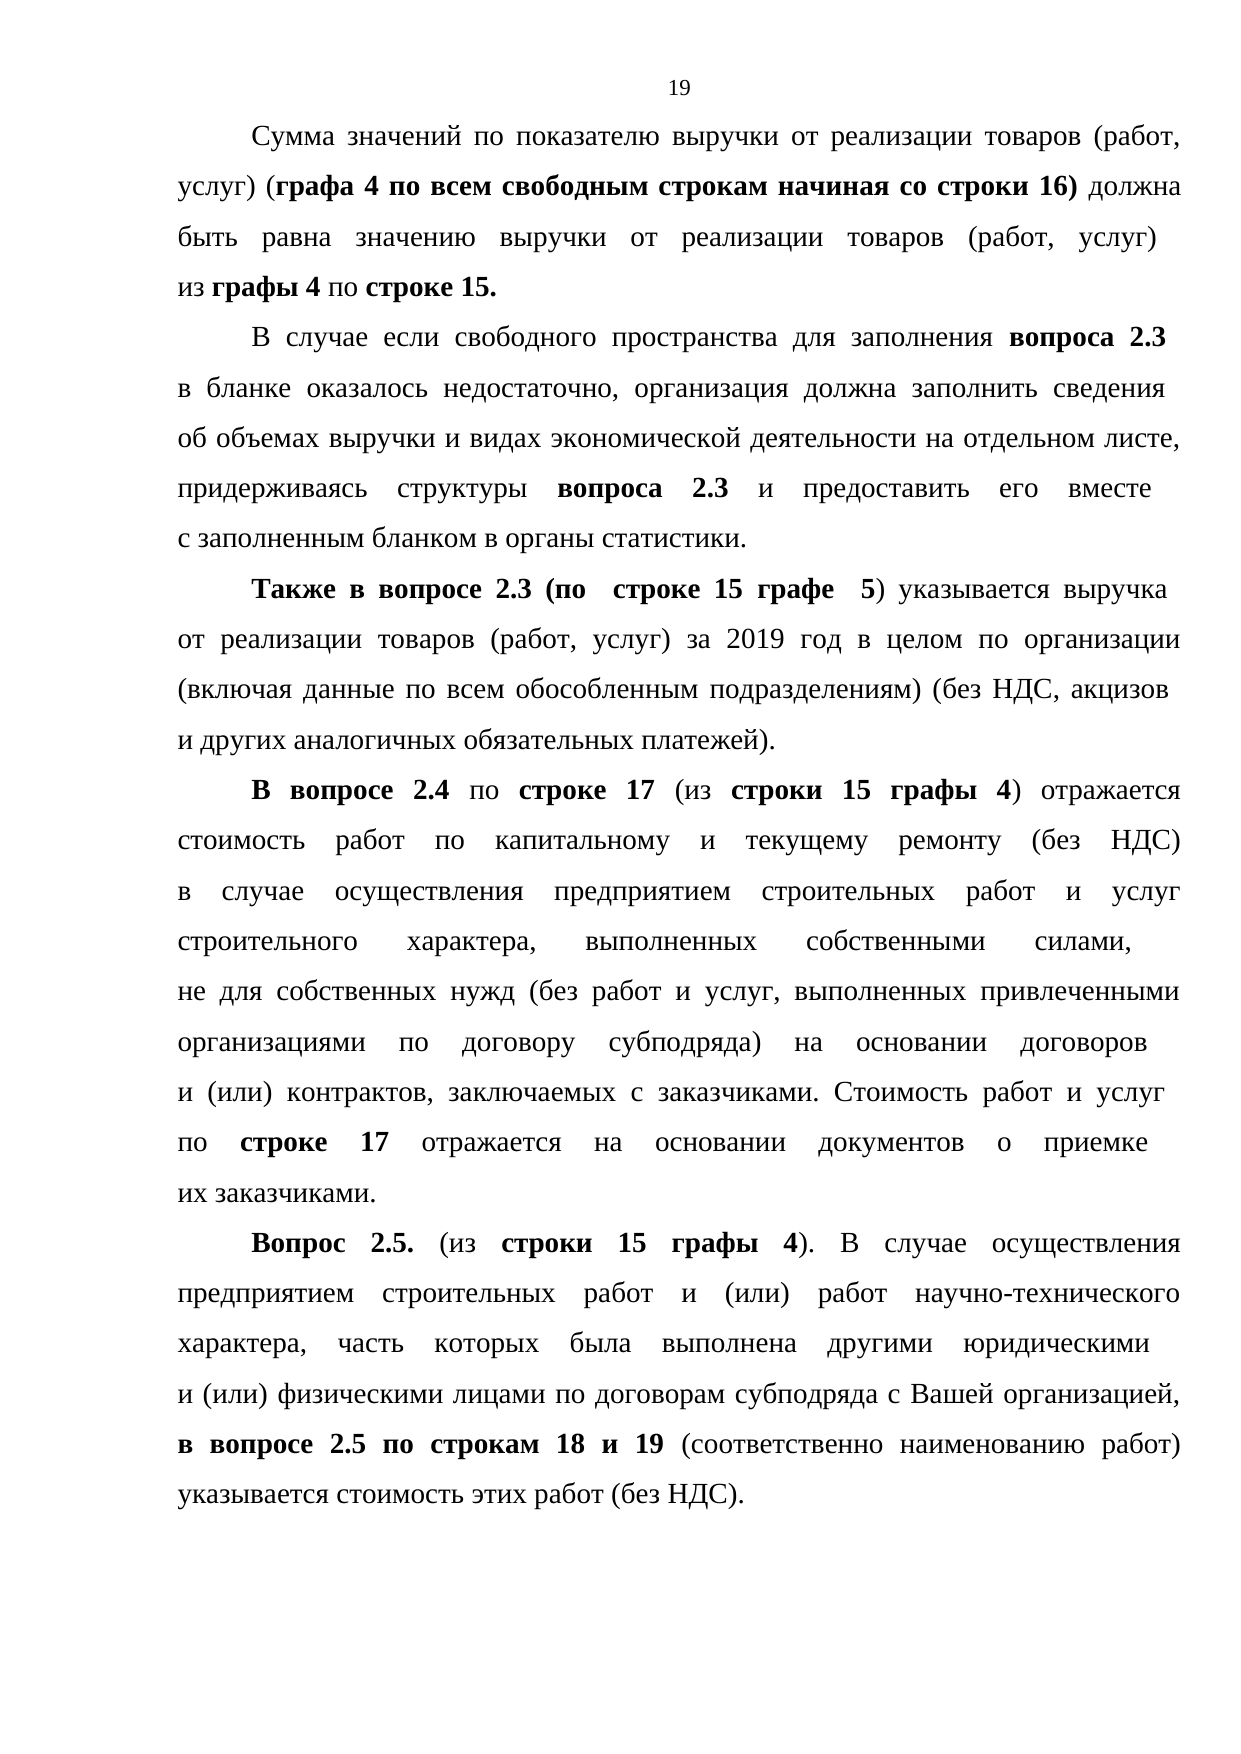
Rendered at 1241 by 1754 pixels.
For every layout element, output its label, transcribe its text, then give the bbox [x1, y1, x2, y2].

text Сумма значений по показателю выручки от реализации товаров (работ, услуг) (графа 4 по всем свободным строкам начиная со строки 16) должна быть равна значению выручки от реализации товаров (работ, услуг) из графы 4 по строке 15. [177, 118, 1181, 303]
text Вопрос 2.5. (из строки 15 графы 4). В случае осуществления предприятием строительных работ и (или) работ научно-технического характера, часть которых была выполнена другими юридическими и (или) физическими лицами по договорам субподряда с Вашей организацией, в вопросе 2.5 по строкам 18 и 19 (соответственно наименованию работ) указывается стоимость этих работ (без НДС). [177, 1225, 1181, 1510]
text Также в вопросе 2.3 (по строке 15 графе 5) указывается выручка от реализации товаров (работ, услуг) за 2019 год в целом по организации (включая данные по всем обособленным подразделениям) (без НДС, акцизов и других аналогичных обязательных платежей). [177, 571, 1181, 755]
text В случае если свободного пространства для заполнения вопроса 2.3 в бланке оказалось недостаточно, организация должна заполнить сведения об объемах выручки и видах экономической деятельности на отдельном листе, придерживаясь структуры вопроса 2.3 и предоставить его вместе с заполненным бланком в органы статистики. [177, 319, 1181, 554]
text В вопросе 2.4 по строке 17 (из строки 15 графы 4) отражается стоимость работ по капитальному и текущему ремонту (без НДС) в случае осуществления предприятием строительных работ и услуг строительного характера, выполненных собственными силами, не для собственных нужд (без работ и услуг, выполненных привлеченными организациями по договору субподряда) на основании договоров и (или) контрактов, заключаемых с заказчиками. Стоимость работ и услуг по строке 17 отражается на основании документов о приемке их заказчиками. [177, 772, 1181, 1208]
